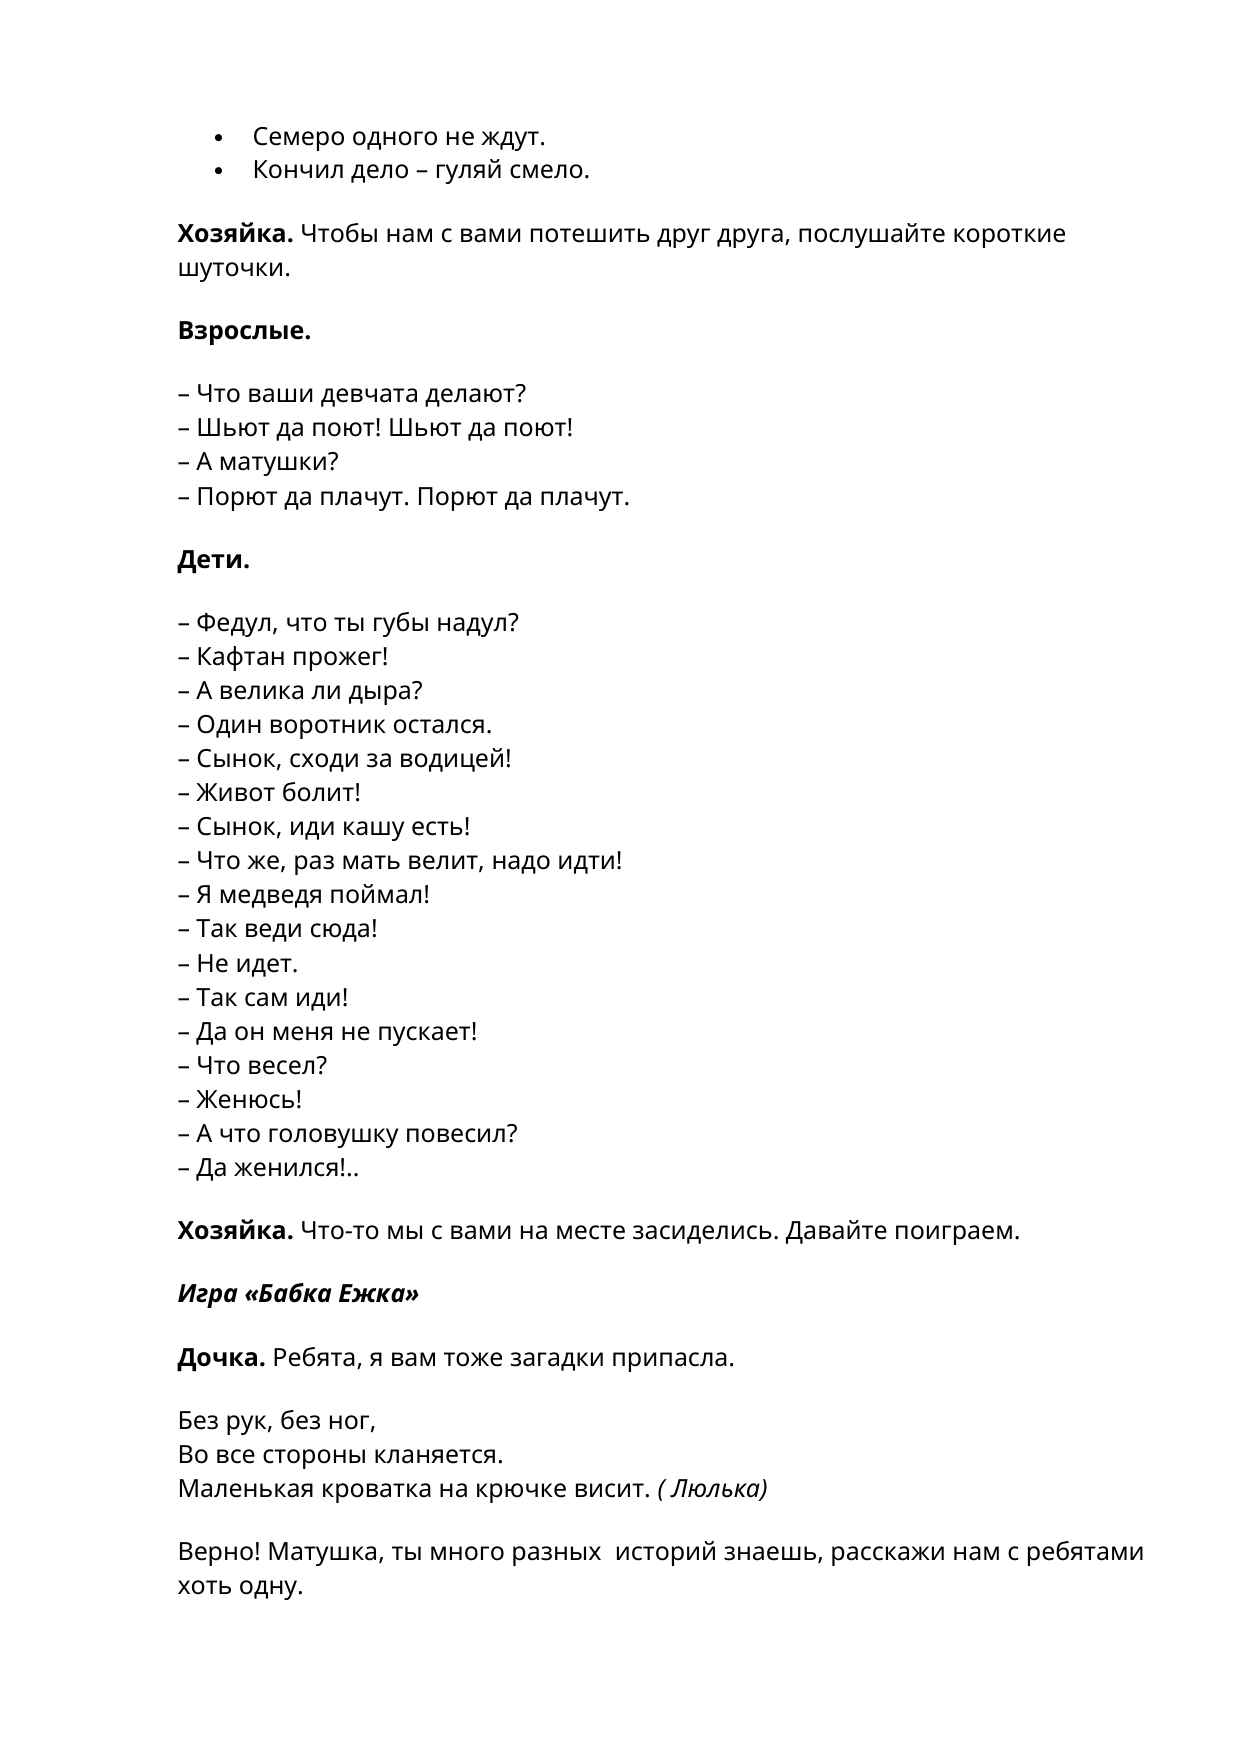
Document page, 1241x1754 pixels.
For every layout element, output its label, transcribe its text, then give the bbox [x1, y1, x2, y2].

text Дочка. Ребята, я вам тоже загадки припасла. [177, 1339, 1152, 1373]
text – Федул, что ты губы надул? – Кафтан прожег! – А велика ли дыра? – Один воротник остался. – Сынок, сходи за водицей! – Живот болит! – Сынок, иди кашу есть! – Что же, раз мать велит, надо идти! – Я медведя поймал! – Так веди сюда! – Не идет. – Так сам иди! – Да он меня не пускает! – Что весел? – Женюсь! – А что головушку повесил? – Да женился!.. [177, 604, 1152, 1184]
text Дети. [177, 541, 1152, 575]
text Без рук, без ног, Во все стороны кланяется. Маленькая кроватка на крючке висит. ( Люлька) [177, 1402, 1152, 1505]
text Верно! Матушка, ты много разных историй знаешь, расскажи нам с ребятами хоть одну. [177, 1534, 1152, 1602]
list Кончил дело – гуляй смело. [215, 152, 1152, 186]
list Семеро одного не ждут. [215, 118, 1152, 152]
text Игра «Бабка Ежка» [177, 1276, 1152, 1310]
text Хозяйка. Что-то мы с вами на месте засиделись. Давайте поиграем. [177, 1213, 1152, 1247]
text Хозяйка. Чтобы нам с вами потешить друг друга, послушайте короткие шуточки. [177, 215, 1152, 283]
text – Что ваши девчата делают? – Шьют да поют! Шьют да поют! – А матушки? – Порют да плачут. Порют да плачут. [177, 376, 1152, 512]
text Взрослые. [177, 313, 1152, 347]
